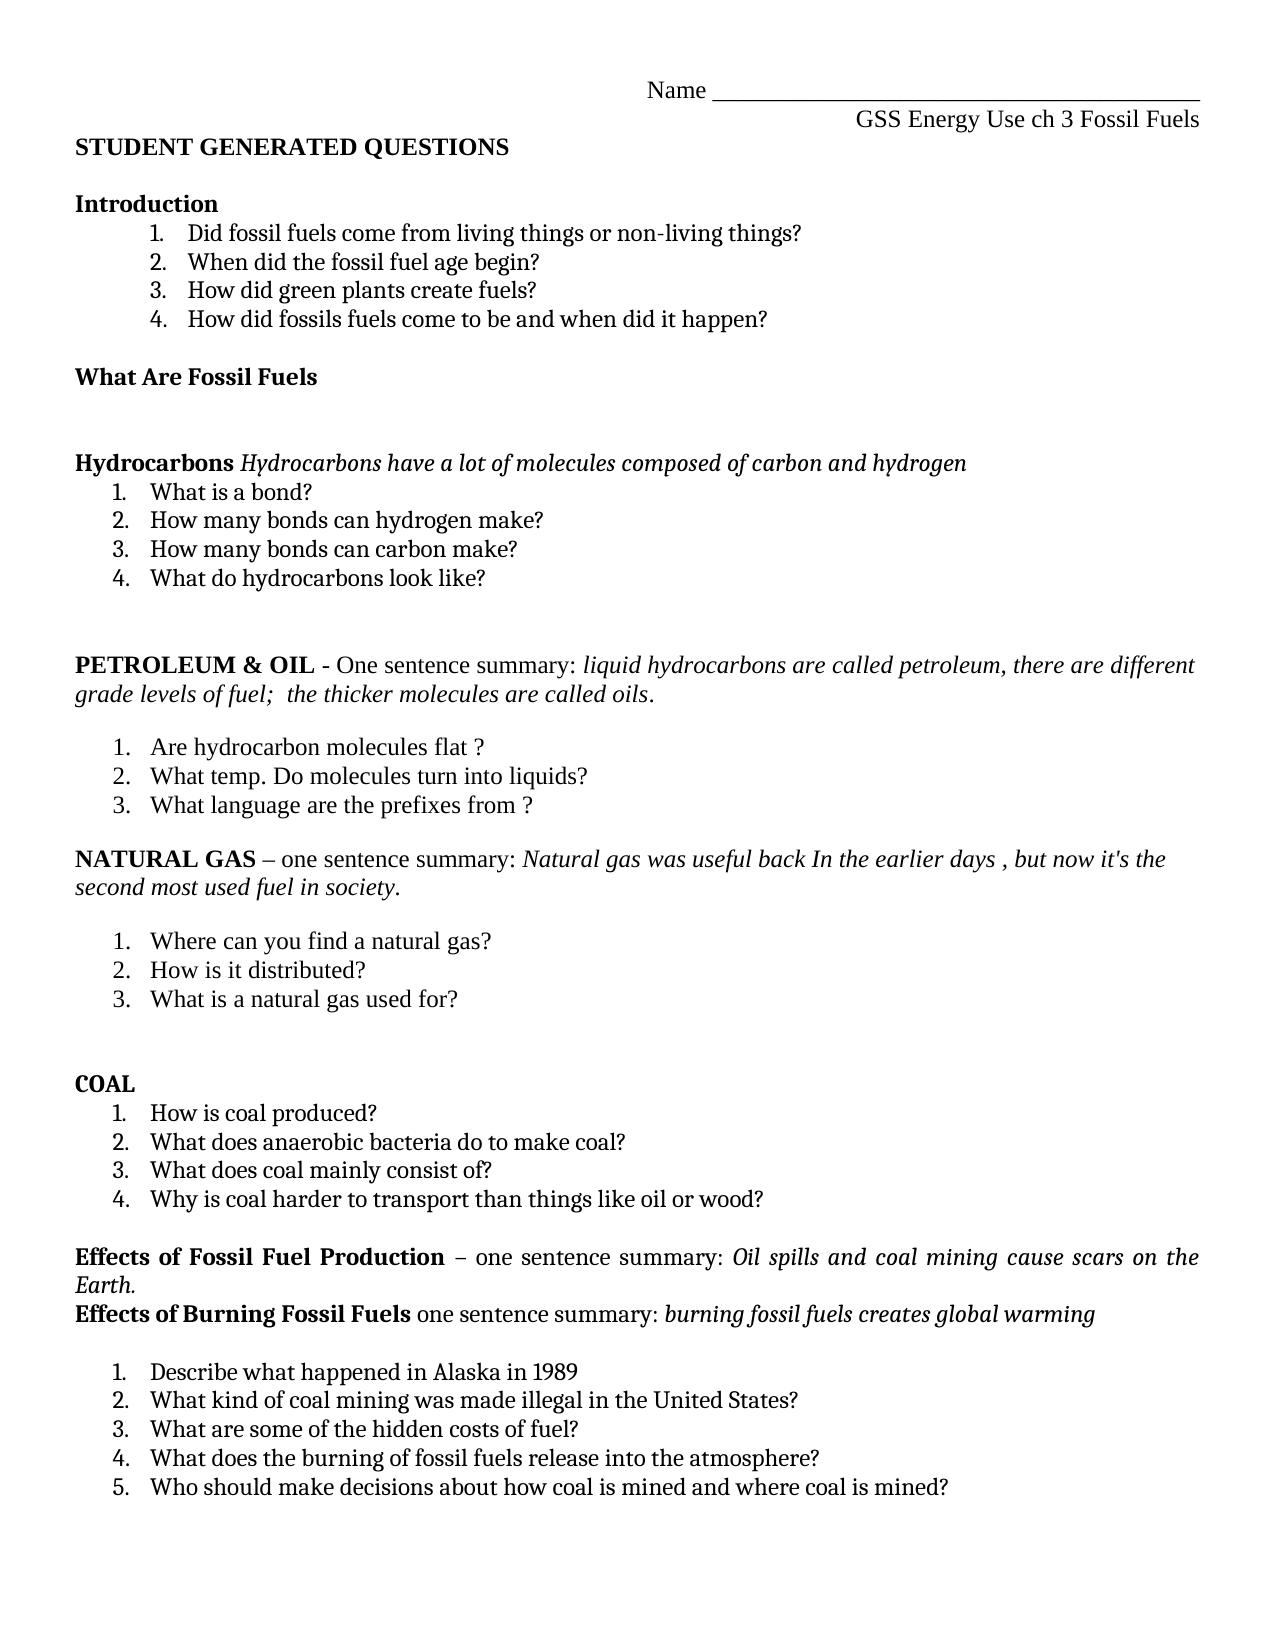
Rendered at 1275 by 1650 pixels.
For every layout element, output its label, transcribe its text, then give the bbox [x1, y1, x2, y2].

list What language are the prefixes from ? [112, 790, 1200, 819]
text NATURAL GAS – one sentence summary: Natural gas was useful back In the earlier days , but now it's the second most used fuel in society. [75, 844, 1200, 901]
list How many bonds can hydrogen make? [112, 506, 1200, 535]
list What kind of coal mining was made illegal in the United States? [112, 1386, 1200, 1415]
list When did the fossil fuel age begin? [150, 247, 1200, 276]
list Where can you find a natural gas? [112, 926, 1200, 955]
list What does the burning of fossil fuels release into the atmosphere? [112, 1444, 1200, 1472]
list What is a natural gas used for? [112, 984, 1200, 1012]
text Introduction [75, 190, 1200, 219]
text PETROLEUM & OIL - One sentence summary: liquid hydrocarbons are called petroleum, there are different grade levels of fuel; the thicker molecules are called oils. [75, 650, 1200, 707]
list What does coal mainly consist of? [112, 1156, 1200, 1185]
list What does anaerobic bacteria do to make coal? [112, 1127, 1200, 1156]
text Effects of Fossil Fuel Production – one sentence summary: Oil spills and coal mining cause scars on the Earth. [75, 1242, 1200, 1300]
list Describe what happened in Alaska in 1989 [112, 1357, 1200, 1386]
list What is a bond? [112, 477, 1200, 506]
text GSS Energy Use ch 3 Fossil Fuels [75, 104, 1200, 132]
list Did fossil fuels come from living things or non-living things? [150, 219, 1200, 247]
list What Are Fossil Fuels [75, 362, 1200, 391]
text STUDENT GENERATED QUESTIONS [75, 132, 1200, 161]
text Effects of Burning Fossil Fuels one sentence summary: burning fossil fuels creates global warming [75, 1300, 1200, 1329]
list How is coal produced? [112, 1099, 1200, 1127]
list Hydrocarbons Hydrocarbons have a lot of molecules composed of carbon and hydrogen [75, 449, 1200, 477]
list How many bonds can carbon make? [112, 535, 1200, 564]
list Are hydrocarbon molecules flat ? [112, 732, 1200, 761]
list What are some of the hidden costs of fuel? [112, 1415, 1200, 1444]
list How did fossils fuels come to be and when did it happen? [150, 305, 1200, 334]
list What do hydrocarbons look like? [112, 564, 1200, 592]
list How is it distributed? [112, 955, 1200, 984]
text Name _______________________________________ [75, 75, 1200, 104]
list COAL [75, 1070, 1200, 1099]
list How did green plants create fuels? [150, 276, 1200, 305]
list What temp. Do molecules turn into liquids? [112, 761, 1200, 790]
list Who should make decisions about how coal is mined and where coal is mined? [112, 1472, 1200, 1501]
list Why is coal harder to transport than things like oil or wood? [112, 1185, 1200, 1214]
